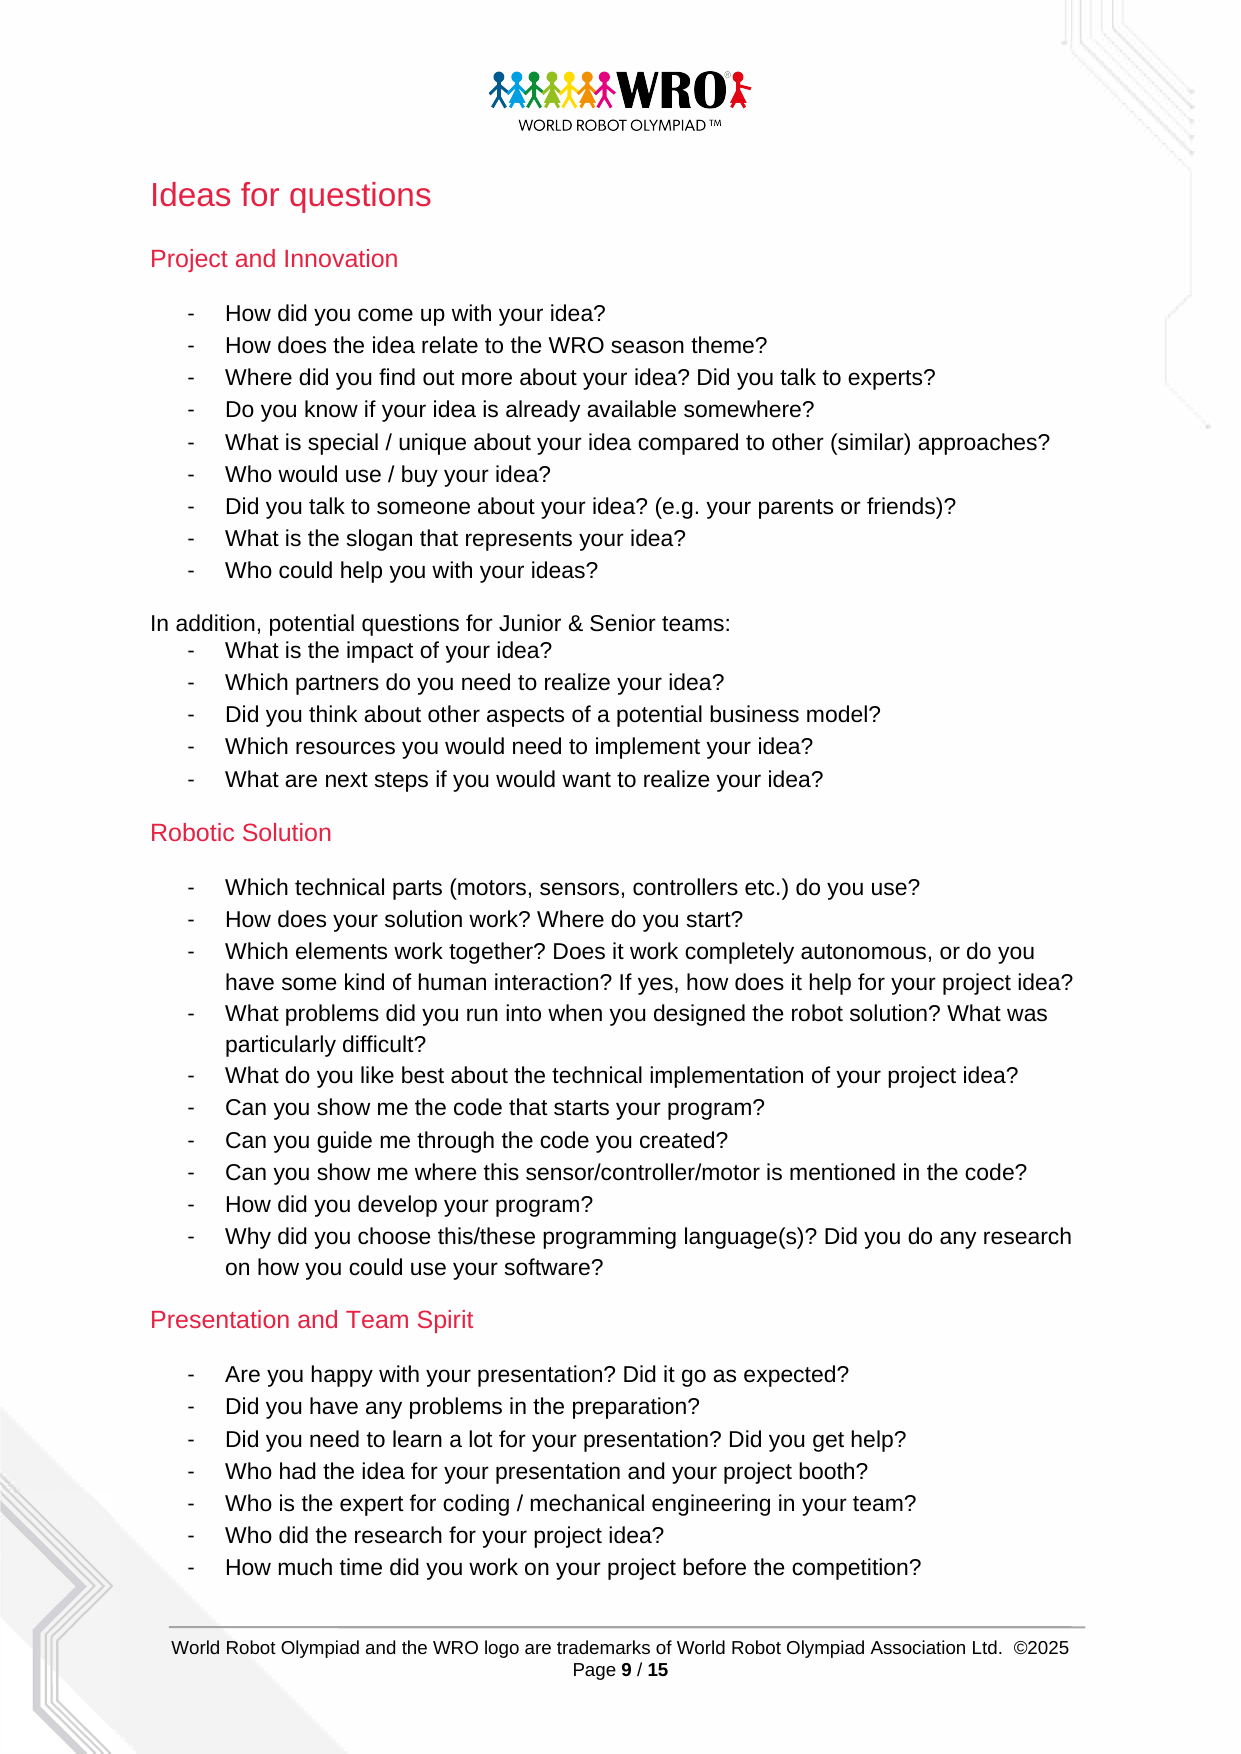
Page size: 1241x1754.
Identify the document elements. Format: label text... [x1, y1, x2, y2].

list Are you happy with your presentation? Did it go as expected? [187, 1360, 1090, 1388]
list How much time did you work on your project before the competition? [187, 1553, 1090, 1581]
list Did you have any problems in the preparation? [187, 1392, 1090, 1421]
picture [488, 71, 752, 131]
list What problems did you run into when you designed the robot solution? What was particularly difficult? [187, 999, 1090, 1057]
list Do you know if your idea is already available somewhere? [187, 396, 1090, 424]
list Did you talk to someone about your idea? (e.g. your parents or friends)? [187, 492, 1090, 520]
list Who could help you with your ideas? [187, 557, 1090, 584]
list Which partners do you need to realize your idea? [187, 668, 1090, 696]
list Can you show me where this sensor/controller/motor is mentioned in the code? [187, 1158, 1090, 1186]
list Which elements work together? Does it work completely autonomous, or do you have some kind of human interaction? If yes, how does it help for your project idea? [187, 937, 1090, 995]
list What is special / unique about your idea compared to other (similar) approaches? [187, 428, 1090, 456]
list What is the impact of your idea? [187, 636, 1090, 664]
list Can you guide me through the code you created? [187, 1126, 1090, 1154]
list Who had the idea for your presentation and your project booth? [187, 1457, 1090, 1485]
list How did you come up with your idea? [187, 299, 1090, 327]
list Did you think about other aspects of a potential business model? [187, 700, 1090, 728]
list Why did you choose this/these programming language(s)? Did you do any research on how you could use your software? [187, 1222, 1090, 1281]
list Who would use / buy your idea? [187, 460, 1090, 488]
list Where did you find out more about your idea? Did you talk to experts? [187, 363, 1090, 391]
list Who is the expert for coding / mechanical engineering in your team? [187, 1489, 1090, 1517]
list What are next steps if you would want to realize your idea? [187, 765, 1090, 793]
list How did you develop your program? [187, 1190, 1090, 1218]
subtitle Robotic Solution [150, 818, 1090, 846]
list Which resources you would need to implement your idea? [187, 732, 1090, 761]
list How does the idea relate to the WRO season theme? [187, 331, 1090, 359]
subtitle Ideas for questions [150, 175, 1090, 213]
list How does your solution work? Where do you start? [187, 905, 1090, 933]
list Did you need to learn a lot for your presentation? Did you get help? [187, 1425, 1090, 1453]
subtitle Project and Innovation [150, 244, 1090, 273]
list Which technical parts (motors, sensors, controllers etc.) do you use? [187, 873, 1090, 901]
list Who did the research for your project idea? [187, 1521, 1090, 1549]
list What do you like best about the technical implementation of your project idea? [187, 1061, 1090, 1089]
list What is the slogan that represents your idea? [187, 524, 1090, 552]
list Can you show me the code that starts your program? [187, 1093, 1090, 1122]
text In addition, potential questions for Junior & Senior teams: [150, 609, 1090, 636]
subtitle Presentation and Team Spirit [150, 1305, 1090, 1334]
